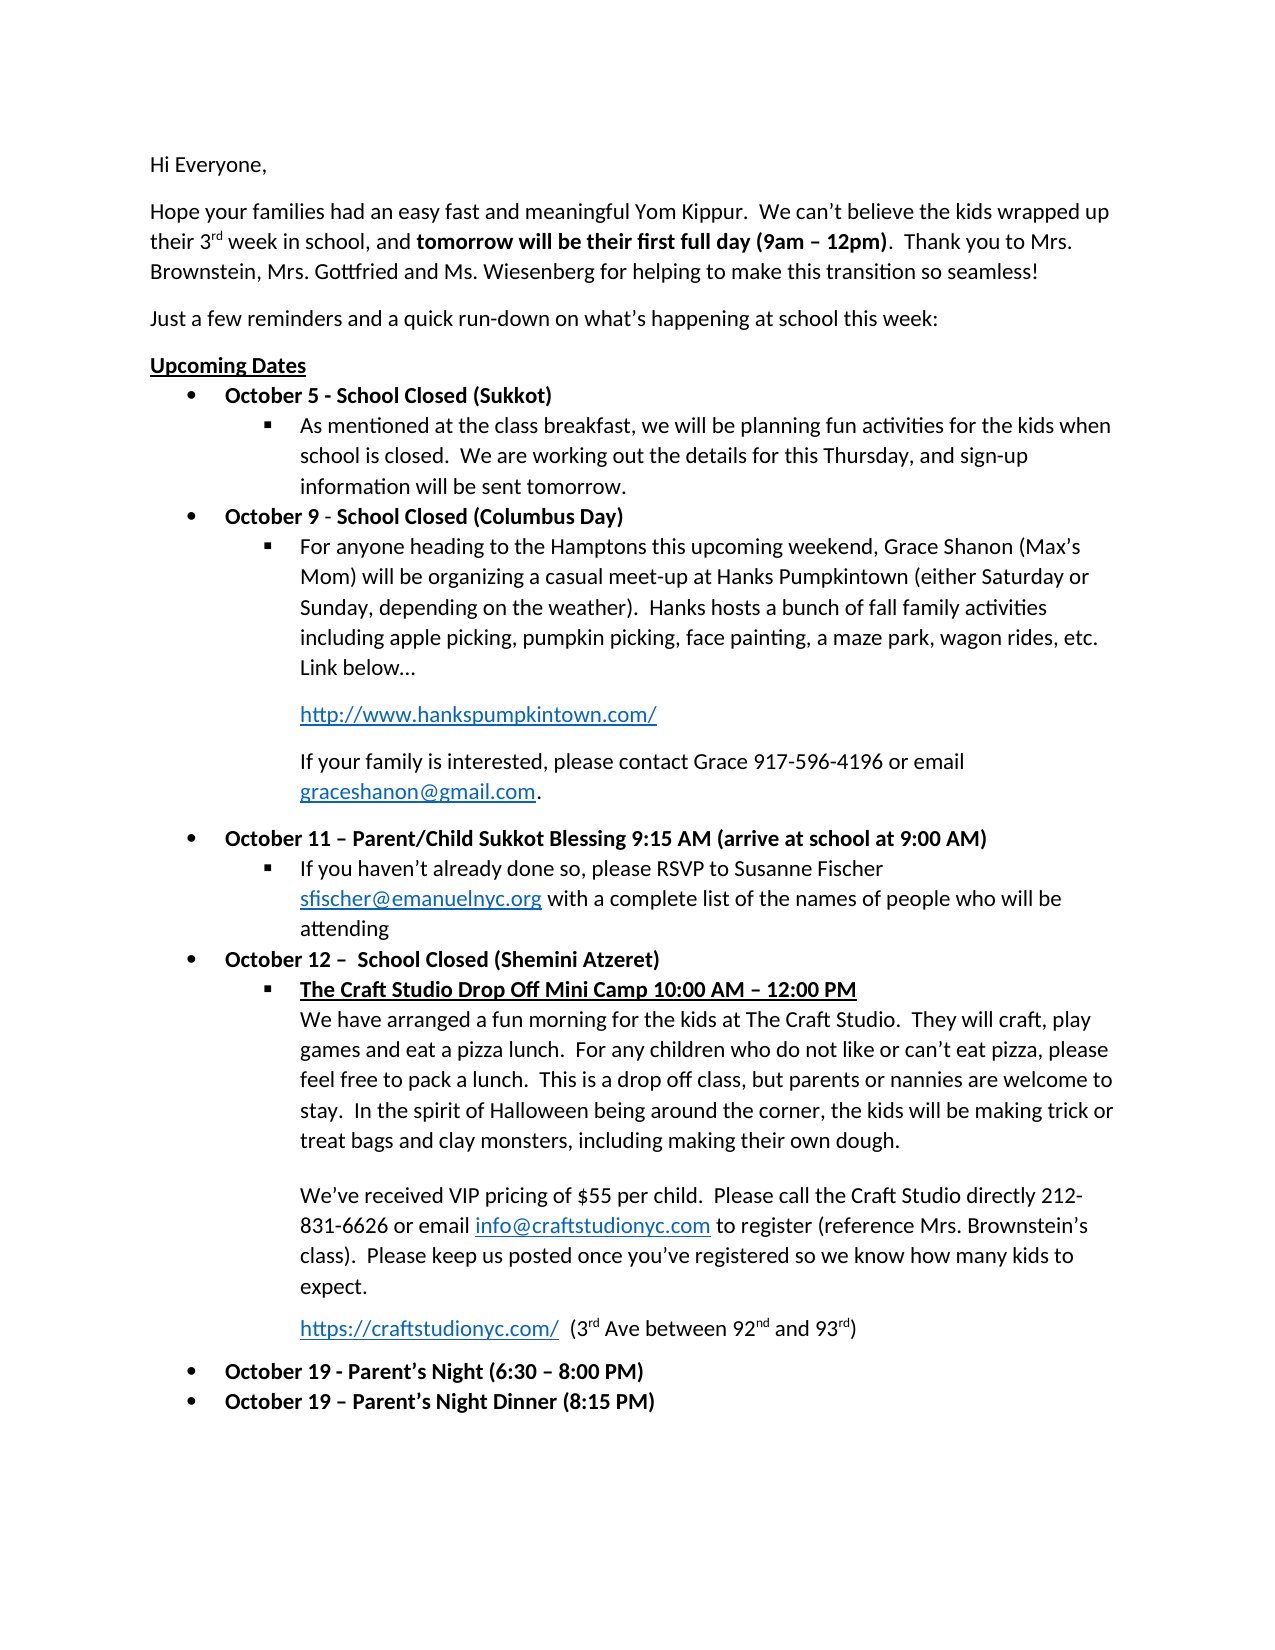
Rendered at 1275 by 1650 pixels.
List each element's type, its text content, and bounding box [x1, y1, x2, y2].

text Hope your families had an easy fast and meaningful Yom Kippur. We can’t believe the kids wrapped up their 3rd week in school, and tomorrow will be their first full day (9am – 12pm). Thank you to Mrs. Brownstein, Mrs. Gottfried and Ms. Wiesenberg for helping to make this transition so seamless! [150, 197, 1125, 285]
text We have arranged a fun morning for the kids at The Craft Studio. They will craft, play games and eat a pizza lunch. For any children who do not like or can’t eat pizza, please feel free to pack a lunch. This is a drop off class, but parents or nannies are welcome to stay. In the spirit of Halloween being around the corner, the kids will be making trick or treat bags and clay monsters, including making their own dough. [300, 1005, 1125, 1154]
list October 19 - Parent’s Night (6:30 – 8:00 PM) [187, 1357, 1125, 1385]
list If you haven’t already done so, please RSVP to Susanne Fischer sfischer@emanuelnyc.org with a complete list of the names of people who will be attending [262, 854, 1125, 943]
text If your family is interested, please contact Grace 917-596-4196 or email graceshanon@gmail.com. [300, 747, 1125, 805]
text http://www.hankspumpkintown.com/ [225, 700, 1125, 728]
text https://craftstudionyc.com/ (3rd Ave between 92nd and 93rd) [300, 1314, 1125, 1343]
list October 5 - School Closed (Sukkot) [187, 381, 1125, 409]
list October 11 – Parent/Child Sukkot Blessing 9:15 AM (arrive at school at 9:00 AM) [187, 824, 1125, 852]
list For anyone heading to the Hamptons this upcoming weekend, Grace Shanon (Max’s Mom) will be organizing a casual meet-up at Hanks Pumpkintown (either Saturday or Sunday, depending on the weather). Hanks hosts a bunch of fall family activities including apple picking, pumpkin picking, face painting, a maze park, wagon rides, etc. Link below… [262, 532, 1125, 681]
list October 9 - School Closed (Columbus Day) [187, 502, 1125, 530]
list The Craft Studio Drop Off Mini Camp 10:00 AM – 12:00 PM [262, 975, 1125, 1003]
text Hi Everyone, [150, 150, 1125, 178]
list October 12 – School Closed (Shemini Atzeret) [187, 945, 1125, 973]
list As mentioned at the class breakfast, we will be planning fun activities for the kids when school is closed. We are working out the details for this Thursday, and sign-up information will be sent tomorrow. [262, 411, 1125, 500]
list October 19 – Parent’s Night Dinner (8:15 PM) [187, 1387, 1125, 1416]
text Upcoming Dates [150, 351, 1125, 379]
text We’ve received VIP pricing of $55 per child. Please call the Craft Studio directly 212-831-6626 or email info@craftstudionyc.com to register (reference Mrs. Brownstein’s class). Please keep us posted once you’ve registered so we know how many kids to expect. [300, 1181, 1125, 1300]
text Just a few reminders and a quick run-down on what’s happening at school this week: [150, 304, 1125, 332]
